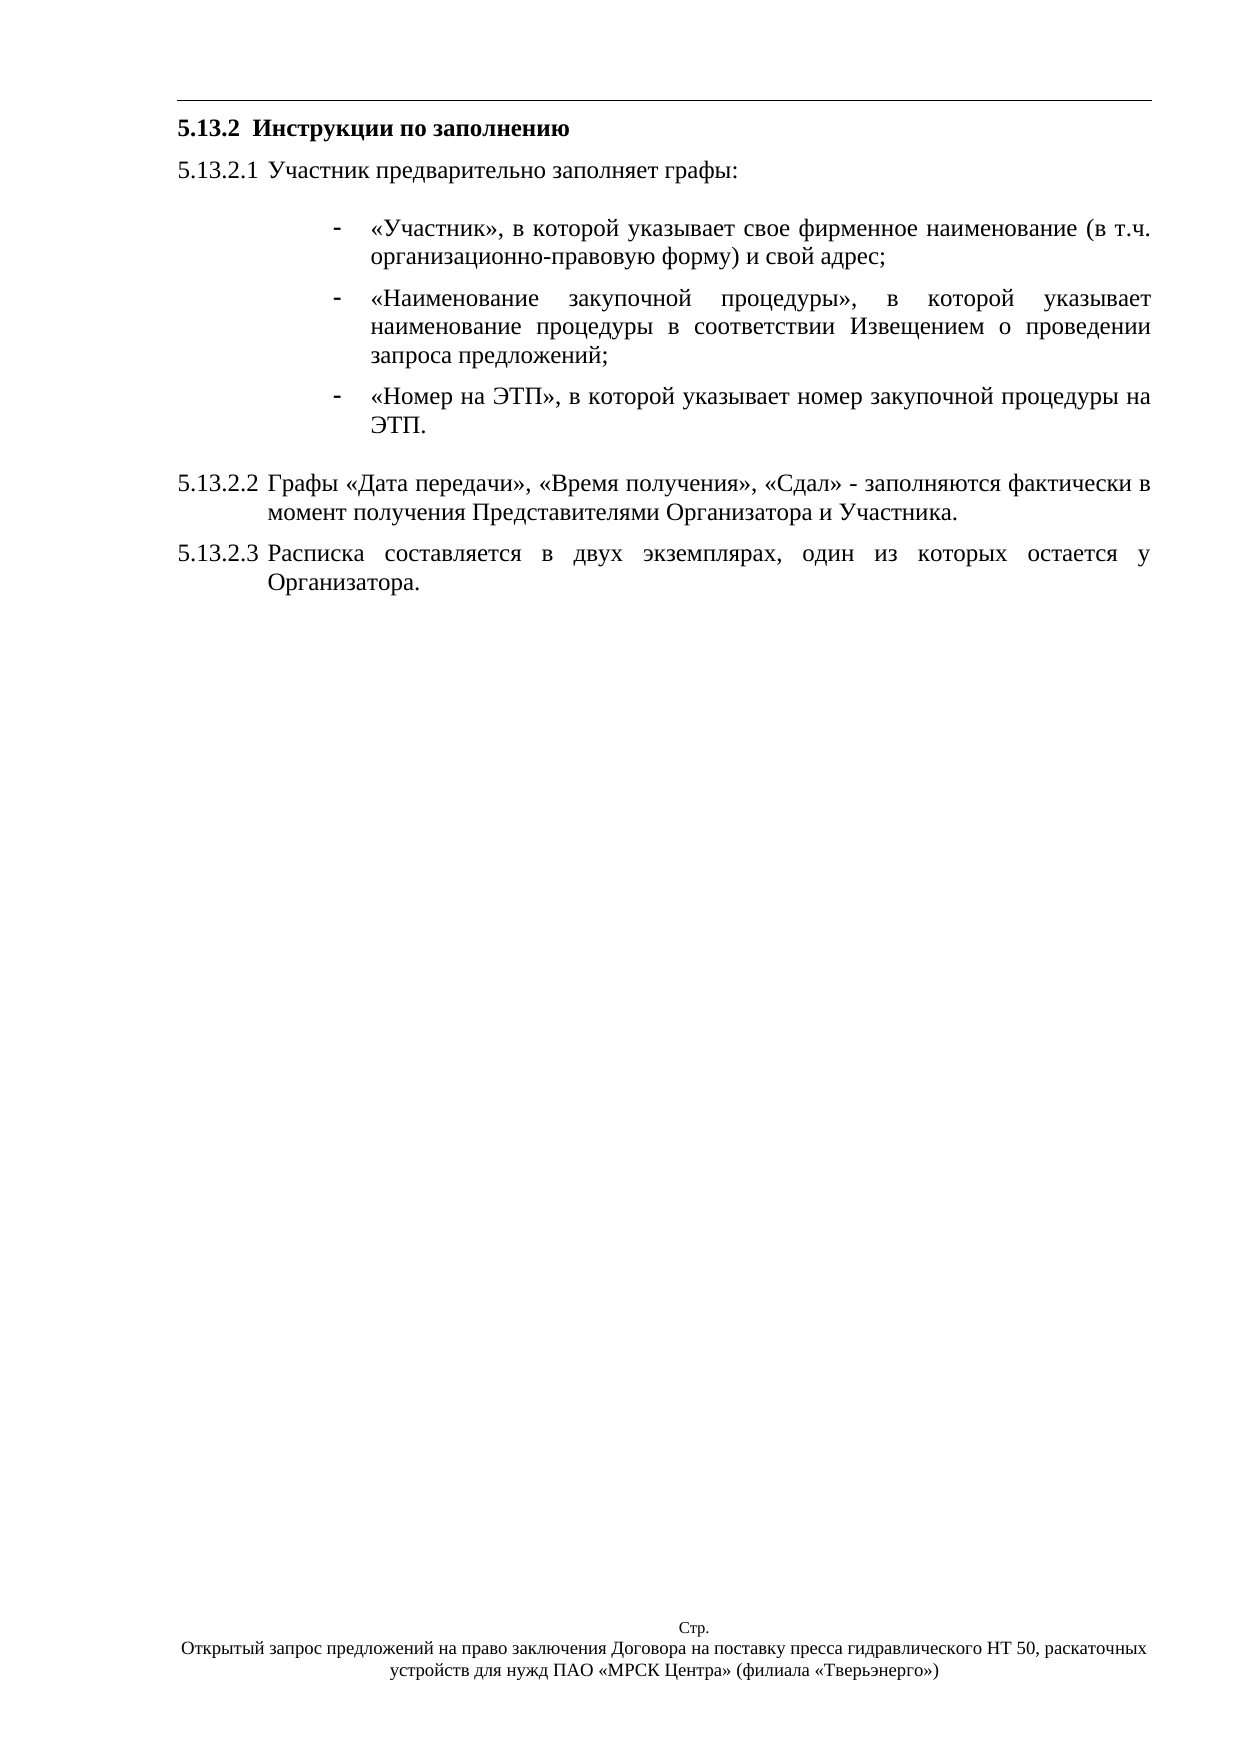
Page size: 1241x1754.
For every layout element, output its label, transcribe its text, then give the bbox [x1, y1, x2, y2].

subtitle Инструкции по заполнению [177, 113, 1152, 142]
list Расписка составляется в двух экземплярах, один из которых остается у Организатора. [177, 538, 1152, 596]
list «Участник», в которой указывает свое фирменное наименование (в т.ч. организационно-правовую форму) и свой адрес; [333, 213, 1152, 270]
list Участник предварительно заполняет графы: [177, 155, 1152, 183]
list «Наименование закупочной процедуры», в которой указывает наименование процедуры в соответствии Извещением о проведении запроса предложений; [333, 283, 1152, 369]
list Графы «Дата передачи», «Время получения», «Сдал» - заполняются фактически в момент получения Представителями Организатора и Участника. [177, 468, 1152, 526]
list «Номер на ЭТП», в которой указывает номер закупочной процедуры на ЭТП. [333, 381, 1152, 439]
